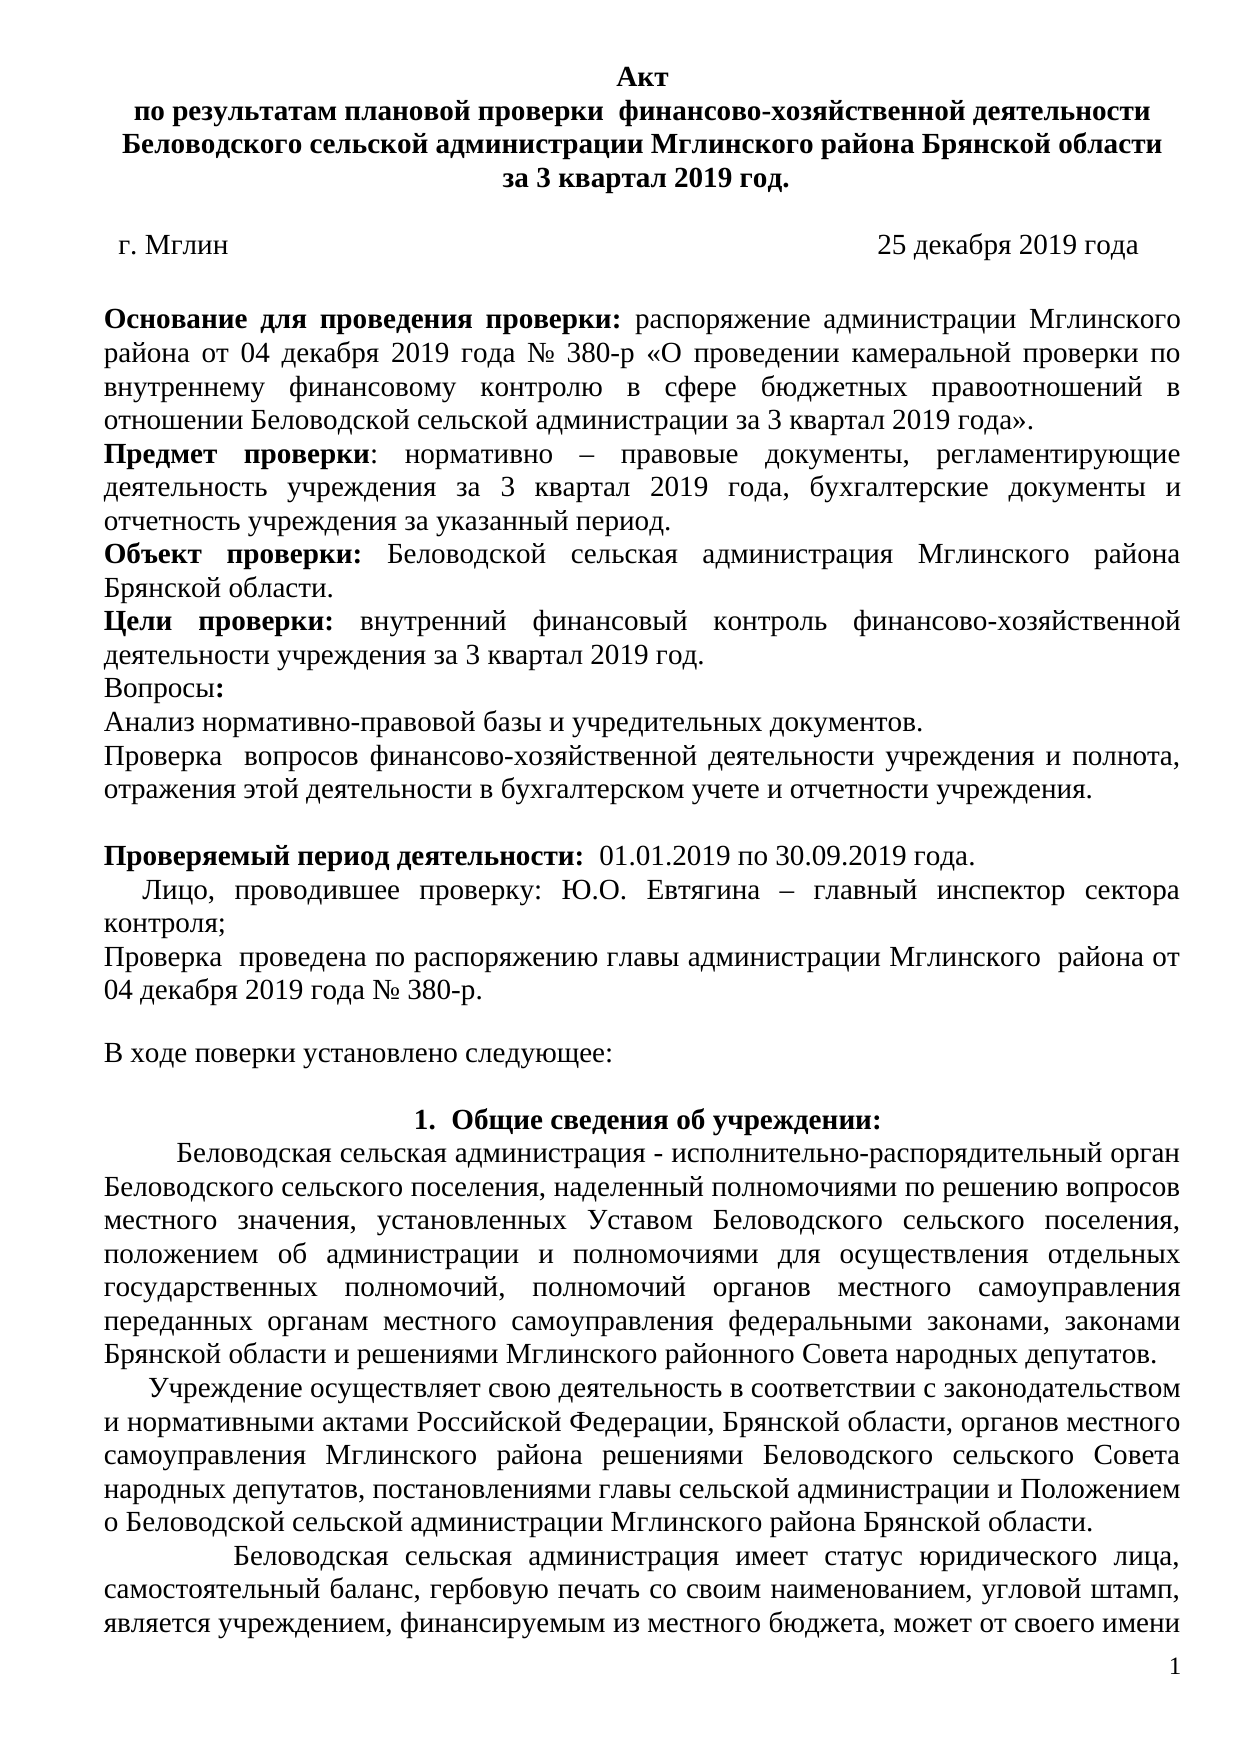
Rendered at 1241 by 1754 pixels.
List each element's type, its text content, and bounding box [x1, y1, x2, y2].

list Цели проверки: внутренний финансовый контроль финансово-хозяйственной деятельности учреждения за 3 квартал 2019 год. [66, 603, 1181, 671]
text В ходе поверки установлено следующее: [103, 1035, 1181, 1068]
text Учреждение осуществляет свою деятельность в соответствии с законодательством и нормативными актами Российской Федерации, Брянской области, органов местного самоуправления Мглинского района решениями Беловодского сельского Совета народных депутатов, постановлениями главы сельской администрации и Положением о Беловодской сельской администрации Мглинского района Брянской области. [103, 1370, 1181, 1538]
text Предмет проверки: нормативно – правовые документы, регламентирующие деятельность учреждения за 3 квартал 2019 года, бухгалтерские документы и отчетность учреждения за указанный период. [103, 436, 1181, 536]
text Проверка проведена по распоряжению главы администрации Мглинского района от 04 декабря 2019 года № 380-р. [103, 939, 1181, 1006]
text Анализ нормативно-правовой базы и учредительных документов. [103, 704, 1181, 738]
text Беловодская сельская администрация - исполнительно-распорядительный орган Беловодского сельского поселения, наделенный полномочиями по решению вопросов местного значения, установленных Уставом Беловодского сельского поселения, положением об администрации и полномочиями для осуществления отдельных государственных полномочий, полномочий органов местного самоуправления переданных органам местного самоуправления федеральными законами, законами Брянской области и решениями Мглинского районного Совета народных депутатов. [103, 1135, 1181, 1370]
text Акт [103, 59, 1181, 93]
text Проверка вопросов финансово-хозяйственной деятельности учреждения и полнота, отражения этой деятельности в бухгалтерском учете и отчетности учреждения. [103, 738, 1181, 805]
text за 3 квартал 2019 год. [103, 160, 1181, 193]
text г. Мглин 25 декабря 2019 года [103, 227, 1181, 260]
text Проверяемый период деятельности: 01.01.2019 по 30.09.2019 года. [66, 838, 1181, 872]
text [103, 1538, 1181, 1638]
list Объект проверки: Беловодской сельская администрация Мглинского района Брянской области. [28, 536, 1181, 603]
list Основание для проведения проверки: распоряжение администрации Мглинского района от 04 декабря 2019 года № 380-р «О проведении камеральной проверки по внутреннему финансовому контролю в сфере бюджетных правоотношений в отношении Беловодской сельской администрации за 3 квартал 2019 года». [28, 302, 1181, 436]
text Лицо, проводившее проверку: Ю.О. Евтягина – главный инспектор сектора контроля; [66, 872, 1181, 939]
text Вопросы: [103, 671, 1181, 704]
list Общие сведения об учреждении: [414, 1102, 1181, 1135]
text по результатам плановой проверки финансово-хозяйственной деятельности Беловодского сельской администрации Мглинского района Брянской области [103, 93, 1181, 160]
